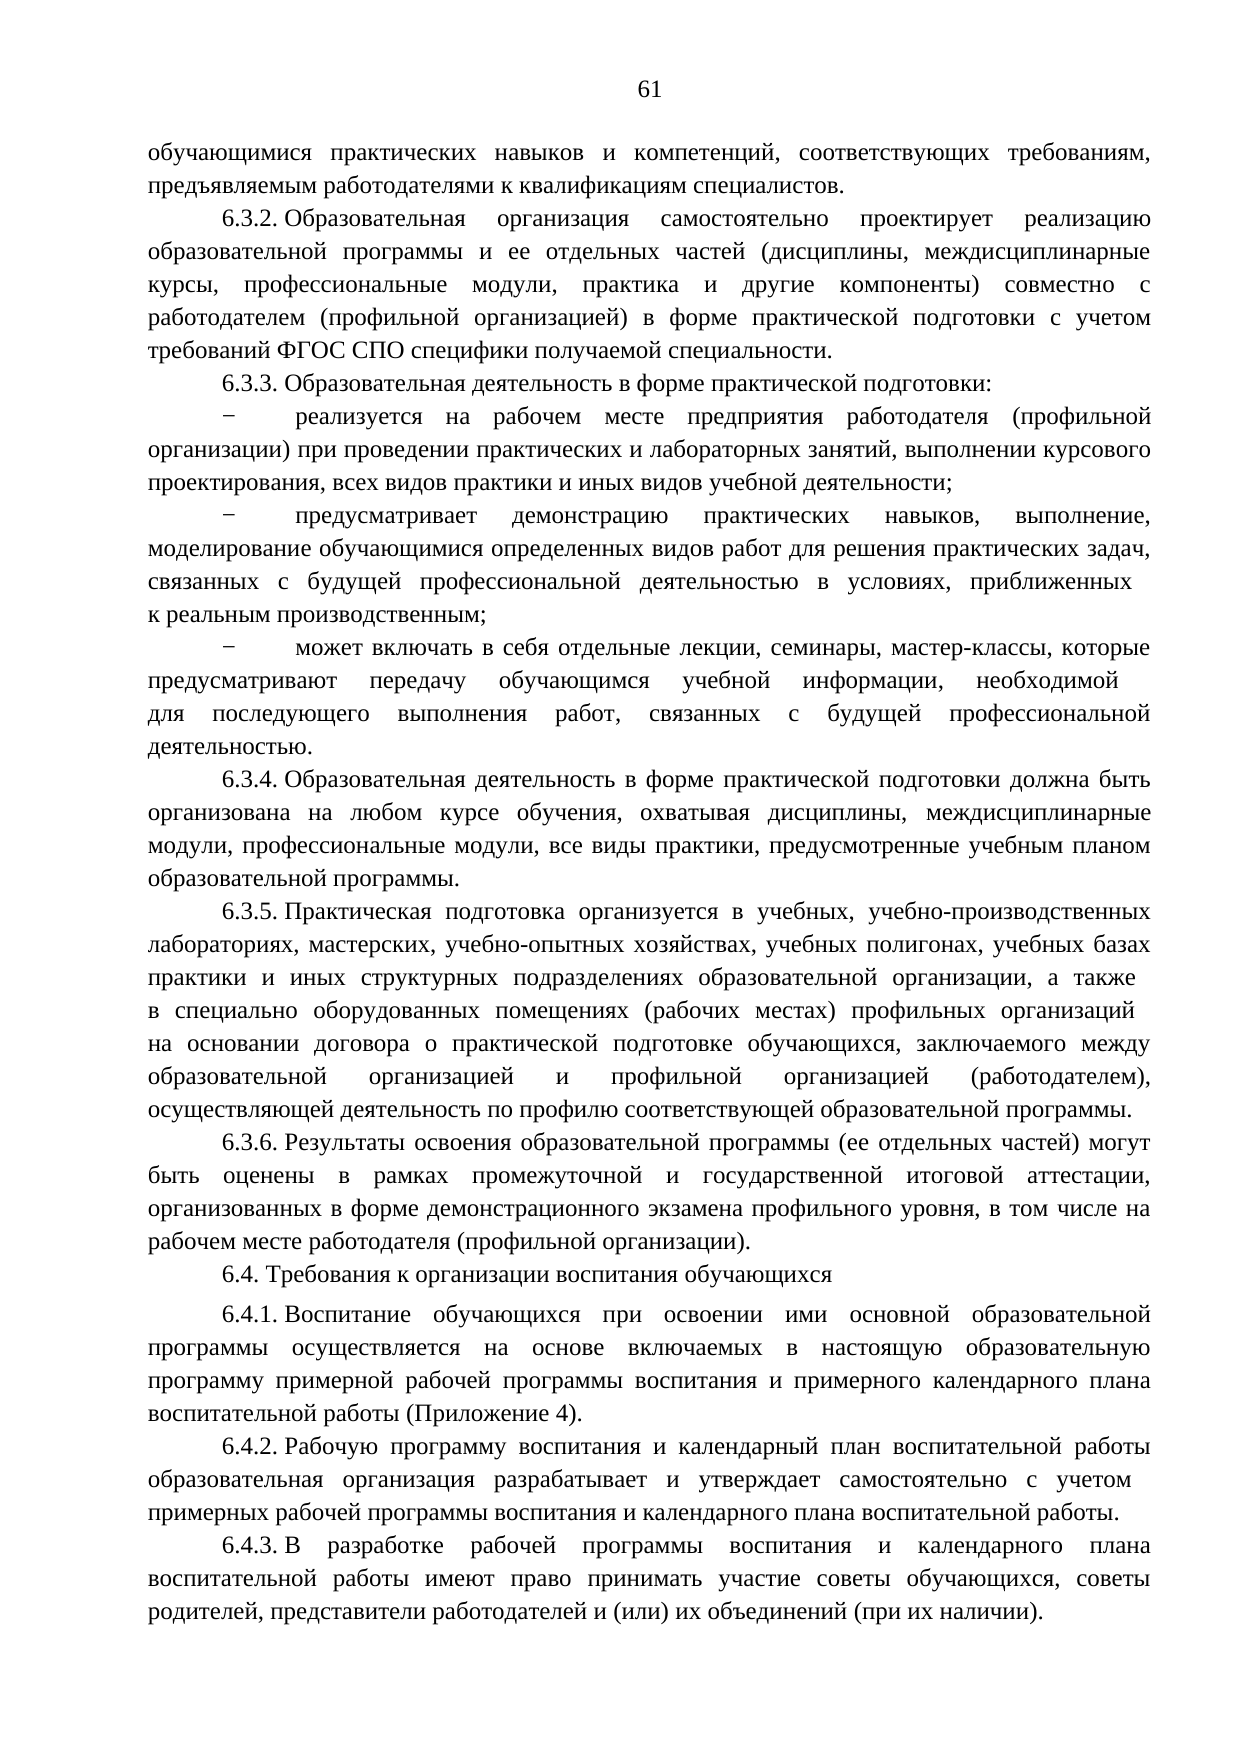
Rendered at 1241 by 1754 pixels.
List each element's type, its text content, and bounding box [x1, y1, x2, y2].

text 6.3.3. Образовательная деятельность в форме практической подготовки: [148, 368, 1152, 397]
text 6.4.2. Рабочую программу воспитания и календарный план воспитательной работы образовательная организация разрабатывает и утверждает самостоятельно с учетом примерных рабочей программы воспитания и календарного плана воспитательной работы. [148, 1431, 1152, 1526]
text 6.3.6. Результаты освоения образовательной программы (ее отдельных частей) могут быть оценены в рамках промежуточной и государственной итоговой аттестации, организованных в форме демонстрационного экзамена профильного уровня, в том числе на рабочем месте работодателя (профильной организации). [148, 1127, 1152, 1255]
list реализуется на рабочем месте предприятия работодателя (профильной организации) при проведении практических и лабораторных занятий, выполнении курсового проектирования, всех видов практики и иных видов учебной деятельности; [148, 401, 1152, 496]
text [148, 137, 1152, 198]
list предусматривает демонстрацию практических навыков, выполнение, моделирование обучающимися определенных видов работ для решения практических задач, связанных с будущей профессиональной деятельностью в условиях, приближенных к реальным производственным; [148, 500, 1152, 628]
text 6.4.1. Воспитание обучающихся при освоении ими основной образовательной программы осуществляется на основе включаемых в настоящую образовательную программу примерной рабочей программы воспитания и примерного календарного плана воспитательной работы (Приложение 4). [148, 1299, 1152, 1426]
text 6.3.4. Образовательная деятельность в форме практической подготовки должна быть организована на любом курсе обучения, охватывая дисциплины, междисциплинарные модули, профессиональные модули, все виды практики, предусмотренные учебным планом образовательной программы. [148, 764, 1152, 892]
subtitle 6.4. Требования к организации воспитания обучающихся [148, 1259, 1152, 1288]
text 6.3.5. Практическая подготовка организуется в учебных, учебно-производственных лабораториях, мастерских, учебно-опытных хозяйствах, учебных полигонах, учебных базах практики и иных структурных подразделениях образовательной организации, а также в специально оборудованных помещениях (рабочих местах) профильных организаций на основании договора о практической подготовке обучающихся, заключаемого между образовательной организацией и профильной организацией (работодателем), осуществляющей деятельность по профилю соответствующей образовательной программы. [148, 896, 1152, 1123]
text 6.4.3. В разработке рабочей программы воспитания и календарного плана воспитательной работы имеют право принимать участие советы обучающихся, советы родителей, представители работодателей и (или) их объединений (при их наличии). [148, 1530, 1152, 1624]
list может включать в себя отдельные лекции, семинары, мастер-классы, которые предусматривают передачу обучающимся учебной информации, необходимой для последующего выполнения работ, связанных с будущей профессиональной деятельностью. [148, 632, 1152, 760]
text 6.3.2. Образовательная организация самостоятельно проектирует реализацию образовательной программы и ее отдельных частей (дисциплины, междисциплинарные курсы, профессиональные модули, практика и другие компоненты) совместно с работодателем (профильной организацией) в форме практической подготовки с учетом требований ФГОС СПО специфики получаемой специальности. [148, 203, 1152, 363]
